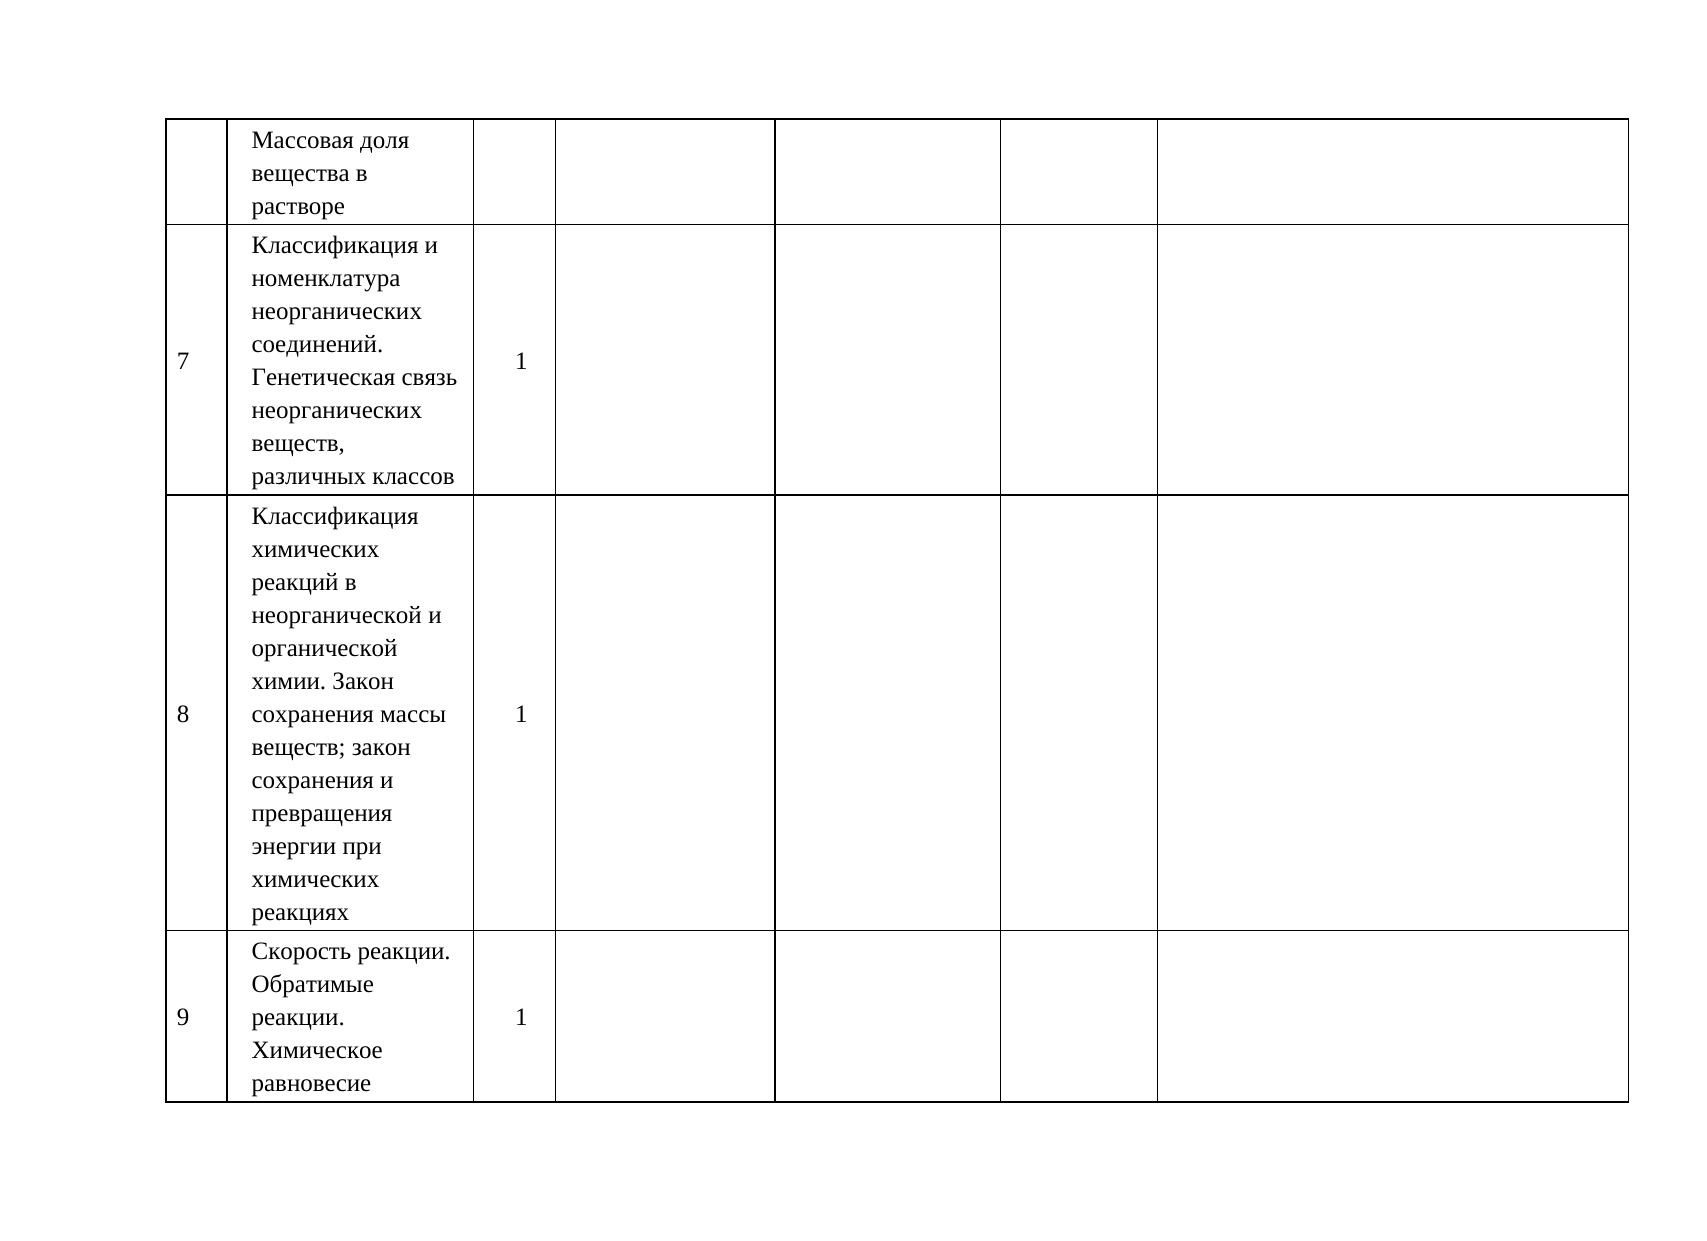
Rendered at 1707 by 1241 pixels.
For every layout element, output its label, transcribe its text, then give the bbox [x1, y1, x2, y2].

table_cell [1001, 225, 1157, 494]
table_cell [556, 931, 774, 1101]
table_cell 1 [474, 931, 555, 1101]
table_cell 7 [167, 225, 226, 494]
table_cell 1 [474, 225, 555, 494]
table_cell [1158, 496, 1628, 930]
table_cell Классификация и номенклатура неорганических соединений. Генетическая связь неорганических веществ, различных классов [228, 225, 473, 494]
table_cell [776, 496, 1000, 930]
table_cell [228, 120, 473, 223]
table_cell 9 [167, 931, 226, 1101]
table_cell [556, 496, 774, 930]
table_cell 1 [474, 496, 555, 930]
table_cell 1 [474, 120, 555, 223]
table_cell [776, 120, 1000, 223]
table_cell 8 [167, 496, 226, 930]
table_cell [556, 120, 774, 223]
table_cell Классификация химических реакций в неорганической и органической химии. Закон сохранения массы веществ; закон сохранения и превращения энергии при химических реакциях [228, 496, 473, 930]
table_cell [1158, 120, 1628, 223]
table_cell [556, 225, 774, 494]
table_cell 6 [167, 120, 226, 223]
table_cell [1001, 496, 1157, 930]
table_cell [1158, 225, 1628, 494]
table_cell Скорость реакции. Обратимые реакции. Химическое равновесие [228, 931, 473, 1101]
table_cell [1158, 931, 1628, 1101]
table_cell [1001, 120, 1157, 223]
table_cell [1001, 931, 1157, 1101]
table_cell [776, 931, 1000, 1101]
table_cell [776, 225, 1000, 494]
